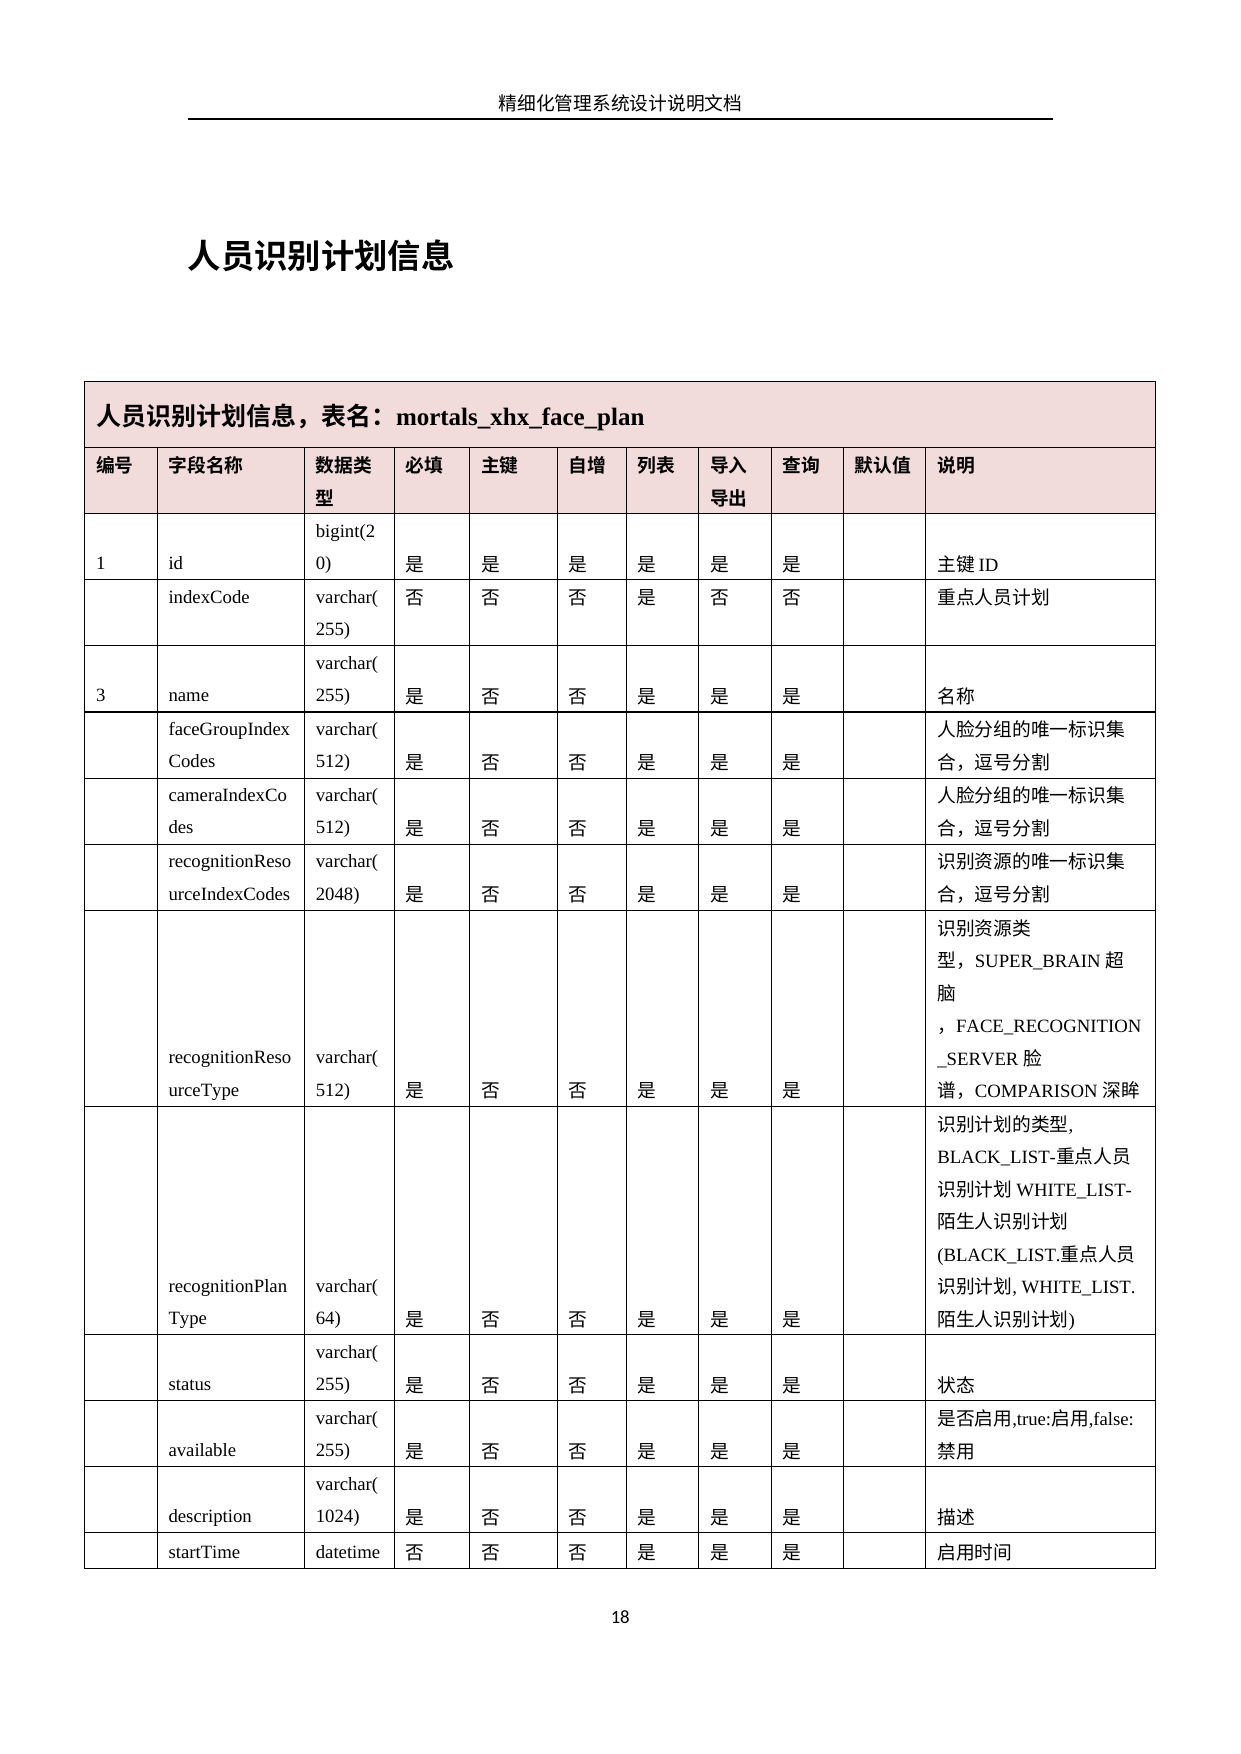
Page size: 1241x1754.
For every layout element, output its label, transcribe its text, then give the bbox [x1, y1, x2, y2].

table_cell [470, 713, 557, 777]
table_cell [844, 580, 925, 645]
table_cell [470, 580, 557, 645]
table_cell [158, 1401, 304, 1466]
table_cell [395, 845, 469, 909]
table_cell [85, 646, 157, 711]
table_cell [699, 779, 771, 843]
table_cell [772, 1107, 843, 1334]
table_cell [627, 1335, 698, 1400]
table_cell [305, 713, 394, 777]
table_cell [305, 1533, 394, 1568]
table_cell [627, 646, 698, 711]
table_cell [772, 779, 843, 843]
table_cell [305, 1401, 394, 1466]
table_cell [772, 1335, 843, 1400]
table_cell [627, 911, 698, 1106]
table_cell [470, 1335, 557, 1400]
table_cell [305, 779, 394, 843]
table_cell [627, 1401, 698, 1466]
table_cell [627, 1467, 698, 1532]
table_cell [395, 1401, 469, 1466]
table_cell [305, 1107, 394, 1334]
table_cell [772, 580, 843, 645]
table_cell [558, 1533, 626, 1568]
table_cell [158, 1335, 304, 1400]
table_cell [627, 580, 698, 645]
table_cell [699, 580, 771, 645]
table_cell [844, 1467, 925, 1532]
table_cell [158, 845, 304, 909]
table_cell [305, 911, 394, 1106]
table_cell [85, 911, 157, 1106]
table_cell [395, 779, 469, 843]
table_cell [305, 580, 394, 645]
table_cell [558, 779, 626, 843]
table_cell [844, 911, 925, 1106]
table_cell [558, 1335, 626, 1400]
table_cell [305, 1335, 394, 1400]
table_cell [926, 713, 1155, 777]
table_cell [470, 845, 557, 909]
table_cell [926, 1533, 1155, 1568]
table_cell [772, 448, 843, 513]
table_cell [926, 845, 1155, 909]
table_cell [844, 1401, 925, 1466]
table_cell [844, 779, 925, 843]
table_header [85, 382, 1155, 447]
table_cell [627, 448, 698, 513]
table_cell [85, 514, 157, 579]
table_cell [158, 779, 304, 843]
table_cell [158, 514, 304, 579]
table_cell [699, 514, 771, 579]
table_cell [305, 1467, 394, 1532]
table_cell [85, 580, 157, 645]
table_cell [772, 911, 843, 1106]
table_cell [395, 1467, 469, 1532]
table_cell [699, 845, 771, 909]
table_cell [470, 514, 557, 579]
subtitle 人员识别计划信息 [187, 222, 1053, 287]
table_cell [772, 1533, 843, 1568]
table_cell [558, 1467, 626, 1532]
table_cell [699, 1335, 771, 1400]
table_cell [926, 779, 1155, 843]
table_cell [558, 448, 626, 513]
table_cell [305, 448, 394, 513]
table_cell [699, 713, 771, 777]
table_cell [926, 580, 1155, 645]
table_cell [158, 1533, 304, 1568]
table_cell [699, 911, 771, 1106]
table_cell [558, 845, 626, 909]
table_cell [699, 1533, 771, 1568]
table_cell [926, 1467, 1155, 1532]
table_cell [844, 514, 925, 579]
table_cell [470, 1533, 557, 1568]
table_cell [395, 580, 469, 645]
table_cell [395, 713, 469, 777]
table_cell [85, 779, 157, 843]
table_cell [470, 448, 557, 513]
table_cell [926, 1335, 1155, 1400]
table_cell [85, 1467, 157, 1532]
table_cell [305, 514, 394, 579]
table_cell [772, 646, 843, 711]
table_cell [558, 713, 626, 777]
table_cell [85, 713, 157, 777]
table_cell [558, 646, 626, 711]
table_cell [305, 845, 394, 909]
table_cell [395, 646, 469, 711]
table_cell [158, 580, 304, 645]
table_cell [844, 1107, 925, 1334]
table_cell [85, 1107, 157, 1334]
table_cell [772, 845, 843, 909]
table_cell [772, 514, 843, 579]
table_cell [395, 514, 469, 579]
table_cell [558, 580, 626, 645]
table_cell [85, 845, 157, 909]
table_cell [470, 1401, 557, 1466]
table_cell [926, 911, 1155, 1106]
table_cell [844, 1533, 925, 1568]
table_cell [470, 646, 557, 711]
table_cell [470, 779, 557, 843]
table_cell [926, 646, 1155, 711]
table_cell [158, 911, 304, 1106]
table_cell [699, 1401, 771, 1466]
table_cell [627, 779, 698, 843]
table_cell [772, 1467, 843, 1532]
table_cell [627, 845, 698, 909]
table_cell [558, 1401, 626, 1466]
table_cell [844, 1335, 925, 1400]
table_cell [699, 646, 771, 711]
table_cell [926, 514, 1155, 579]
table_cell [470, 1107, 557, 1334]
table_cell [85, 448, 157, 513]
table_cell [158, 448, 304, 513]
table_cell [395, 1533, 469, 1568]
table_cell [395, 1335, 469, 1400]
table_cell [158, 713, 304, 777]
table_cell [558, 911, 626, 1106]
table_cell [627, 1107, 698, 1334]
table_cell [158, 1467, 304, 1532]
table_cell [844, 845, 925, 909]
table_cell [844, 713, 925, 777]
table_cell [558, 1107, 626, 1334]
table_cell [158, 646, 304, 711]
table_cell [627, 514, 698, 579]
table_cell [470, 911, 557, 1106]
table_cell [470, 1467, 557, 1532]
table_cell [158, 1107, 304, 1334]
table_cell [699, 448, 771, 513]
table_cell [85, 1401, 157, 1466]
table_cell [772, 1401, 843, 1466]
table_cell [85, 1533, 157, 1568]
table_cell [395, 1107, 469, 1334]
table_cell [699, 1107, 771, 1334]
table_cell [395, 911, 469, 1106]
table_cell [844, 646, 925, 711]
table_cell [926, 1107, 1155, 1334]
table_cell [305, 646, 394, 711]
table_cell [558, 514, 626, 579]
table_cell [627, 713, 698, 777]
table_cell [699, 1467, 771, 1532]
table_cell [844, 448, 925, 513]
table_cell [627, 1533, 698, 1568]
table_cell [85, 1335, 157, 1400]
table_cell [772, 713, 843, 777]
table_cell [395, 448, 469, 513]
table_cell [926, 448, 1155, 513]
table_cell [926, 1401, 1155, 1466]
